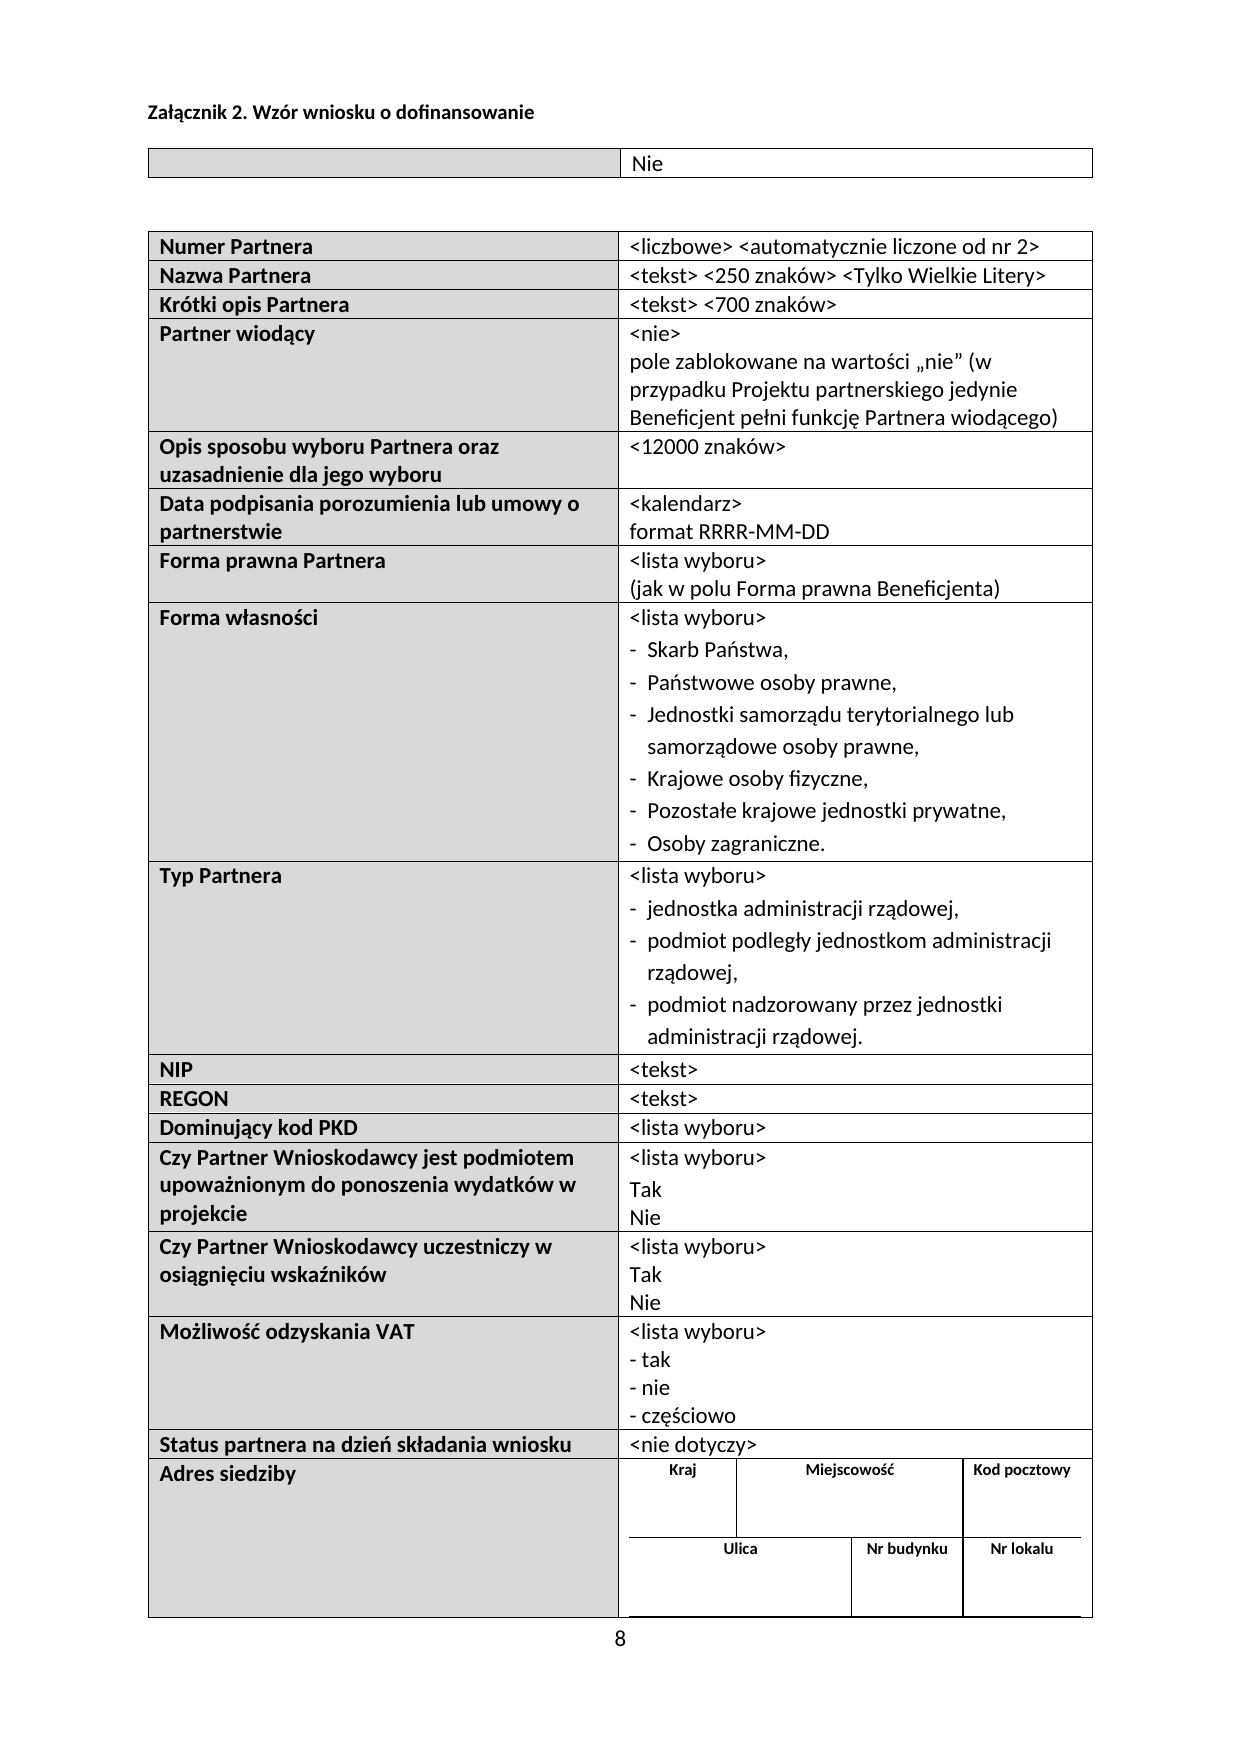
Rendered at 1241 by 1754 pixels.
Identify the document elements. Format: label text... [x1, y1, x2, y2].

table_cell Status partnera na dzień składania wniosku [149, 1430, 618, 1458]
table_cell Typ Partnera [149, 862, 618, 1054]
table_cell [964, 1459, 1092, 1617]
table_cell Data podpisania porozumienia lub umowy o partnerstwie [149, 489, 618, 545]
table_cell NIP [149, 1055, 618, 1083]
table_cell Partner wiodący [149, 319, 618, 431]
table_cell [737, 1459, 962, 1537]
table_cell <tekst> [619, 1055, 1092, 1083]
table_cell <nie> pole zablokowane na wartości „nie” (w przypadku Projektu partnerskiego jedynie Beneficjent pełni funkcję Partnera wiodącego) [619, 319, 1092, 431]
table_cell <lista wyboru> Tak Nie [619, 1143, 1092, 1231]
table_cell <nie dotyczy> [619, 1430, 1092, 1458]
table_cell <tekst> <700 znaków> [619, 290, 1092, 318]
table_cell <lista wyboru> Tak Nie [619, 1232, 1092, 1316]
table_header <liczbowe> <automatycznie liczone od nr 2> [619, 232, 1092, 260]
table_cell <lista wyboru> Skarb Państwa, Państwowe osoby prawne, Jednostki samorządu terytorialnego lub samorządowe osoby prawne, Krajowe osoby fizyczne, Pozostałe krajowe jednostki prywatne, Osoby zagraniczne. [619, 603, 1092, 861]
table_cell [619, 1459, 851, 1617]
table_cell Czy Partner Wnioskodawcy uczestniczy w osiągnięciu wskaźników [149, 1232, 618, 1316]
table_cell Opis sposobu wyboru Partnera oraz uzasadnienie dla jego wyboru [149, 432, 618, 488]
table_cell <lista wyboru> - tak - nie - częściowo [619, 1317, 1092, 1429]
table_header Numer Partnera [149, 232, 618, 260]
table_cell <tekst> [619, 1085, 1092, 1112]
table_cell <kalendarz> format RRRR-MM-DD [619, 489, 1092, 545]
table_header Projekt partnerski [149, 149, 620, 177]
table_cell <tekst> <250 znaków> <Tylko Wielkie Litery> [619, 261, 1092, 289]
table_cell Możliwość odzyskania VAT [149, 1317, 618, 1429]
table_cell REGON [149, 1085, 618, 1112]
table_cell <12000 znaków> [619, 432, 1092, 488]
table_cell <lista wyboru> [619, 1114, 1092, 1142]
table_cell Dominujący kod PKD [149, 1114, 618, 1142]
table_cell Forma własności [149, 603, 618, 861]
table_cell [852, 1538, 962, 1616]
table_cell Forma prawna Partnera [149, 546, 618, 602]
table_cell Adres siedziby [149, 1459, 618, 1617]
table_cell Czy Partner Wnioskodawcy jest podmiotem upoważnionym do ponoszenia wydatków w projekcie [149, 1143, 618, 1231]
table_cell <lista wyboru> jednostka administracji rządowej, podmiot podległy jednostkom administracji rządowej, podmiot nadzorowany przez jednostki administracji rządowej. [619, 862, 1092, 1054]
table_cell <lista wyboru> (jak w polu Forma prawna Beneficjenta) [619, 546, 1092, 602]
table_cell Krótki opis Partnera [149, 290, 618, 318]
table_cell Nazwa Partnera [149, 261, 618, 289]
table_header <lista> Tak Nie [621, 149, 1092, 177]
